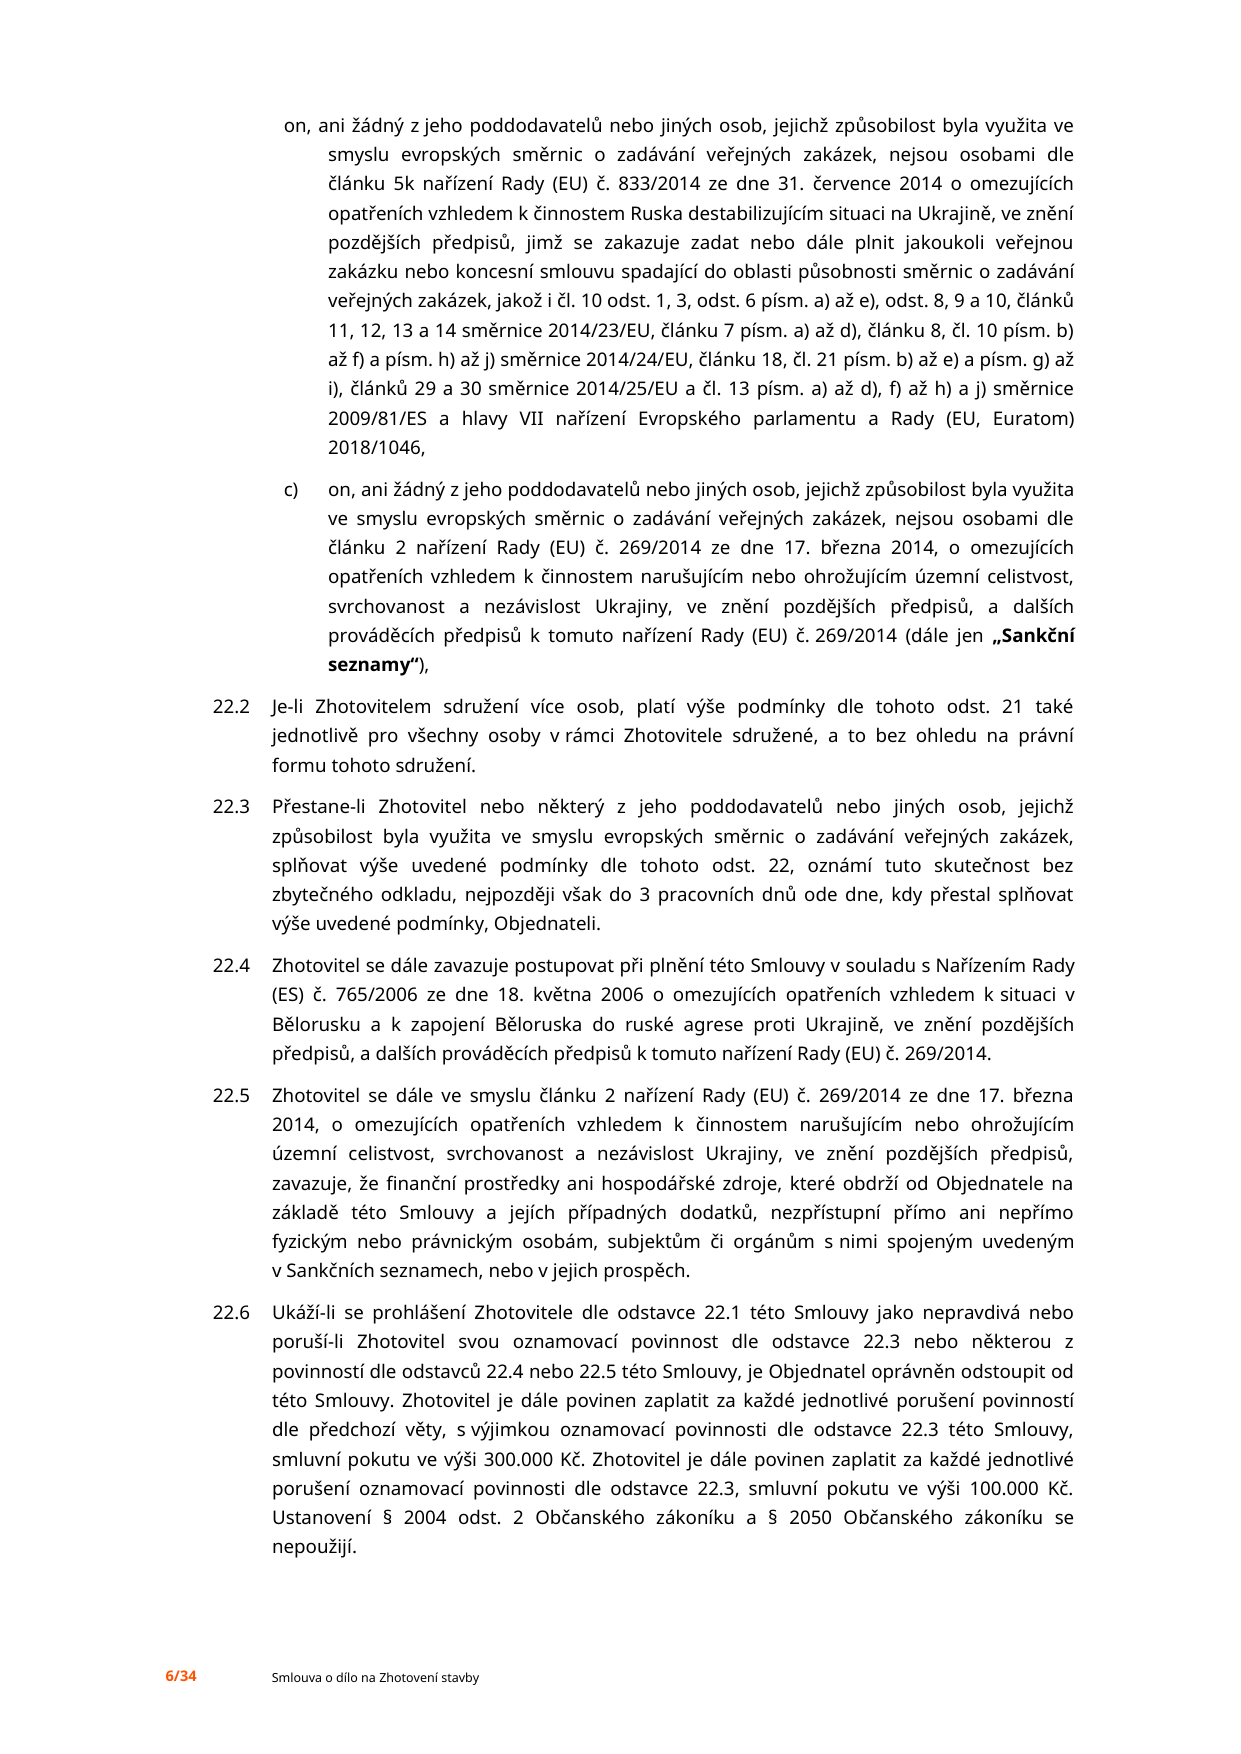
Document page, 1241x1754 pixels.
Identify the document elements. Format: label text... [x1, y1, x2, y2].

text Přestane-li Zhotovitel nebo některý z jeho poddodavatelů nebo jiných osob, jejichž způsobilost byla využita ve smyslu evropských směrnic o zadávání veřejných zakázek, splňovat výše uvedené podmínky dle tohoto odst. 22, oznámí tuto skutečnost bez zbytečného odkladu, nejpozději však do 3 pracovních dnů ode dne, kdy přestal splňovat výše uvedené podmínky, Objednateli. [213, 794, 1075, 936]
text on, ani žádný z jeho poddodavatelů nebo jiných osob, jejichž způsobilost byla využita ve smyslu evropských směrnic o zadávání veřejných zakázek, nejsou osobami dle článku 2 nařízení Rady (EU) č. 269/2014 ze dne 17. března 2014, o omezujících opatřeních vzhledem k činnostem narušujícím nebo ohrožujícím územní celistvost, svrchovanost a nezávislost Ukrajiny, ve znění pozdějších předpisů, a dalších prováděcích předpisů k tomuto nařízení Rady (EU) č. 269/2014 (dále jen „Sankční seznamy“), [283, 476, 1075, 677]
text Zhotovitel se dále ve smyslu článku 2 nařízení Rady (EU) č. 269/2014 ze dne 17. března 2014, o omezujících opatřeních vzhledem k činnostem narušujícím nebo ohrožujícím územní celistvost, svrchovanost a nezávislost Ukrajiny, ve znění pozdějších předpisů, zavazuje, že finanční prostředky ani hospodářské zdroje, které obdrží od Objednatele na základě této Smlouvy a jejích případných dodatků, nezpřístupní přímo ani nepřímo fyzickým nebo právnickým osobám, subjektům či orgánům s nimi spojeným uvedeným v Sankčních seznamech, nebo v jejich prospěch. [213, 1082, 1075, 1283]
text Je-li Zhotovitelem sdružení více osob, platí výše podmínky dle tohoto odst. 21 také jednotlivě pro všechny osoby v rámci Zhotovitele sdružené, a to bez ohledu na právní formu tohoto sdružení. [213, 693, 1075, 777]
text Zhotovitel se dále zavazuje postupovat při plnění této Smlouvy v souladu s Nařízením Rady (ES) č. 765/2006 ze dne 18. května 2006 o omezujících opatřeních vzhledem k situaci v Bělorusku a k zapojení Běloruska do ruské agrese proti Ukrajině, ve znění pozdějších předpisů, a dalších prováděcích předpisů k tomuto nařízení Rady (EU) č. 269/2014. [213, 952, 1075, 1066]
text Ukáží-li se prohlášení Zhotovitele dle odstavce 22.1 této Smlouvy jako nepravdivá nebo poruší-li Zhotovitel svou oznamovací povinnost dle odstavce 22.3 nebo některou z povinností dle odstavců 22.4 nebo 22.5 této Smlouvy, je Objednatel oprávněn odstoupit od této Smlouvy. Zhotovitel je dále povinen zaplatit za každé jednotlivé porušení povinností dle předchozí věty, s výjimkou oznamovací povinnosti dle odstavce 22.3 této Smlouvy, smluvní pokutu ve výši 300.000 Kč. Zhotovitel je dále povinen zaplatit za každé jednotlivé porušení oznamovací povinnosti dle odstavce 22.3, smluvní pokutu ve výši 100.000 Kč. Ustanovení § 2004 odst. 2 Občanského zákoníku a § 2050 Občanského zákoníku se nepoužijí. [213, 1299, 1075, 1559]
list on, ani žádný z jeho poddodavatelů nebo jiných osob, jejichž způsobilost byla využita ve smyslu evropských směrnic o zadávání veřejných zakázek, nejsou osobami dle článku 5k nařízení Rady (EU) č. 833/2014 ze dne 31. července 2014 o omezujících opatřeních vzhledem k činnostem Ruska destabilizujícím situaci na Ukrajině, ve znění pozdějších předpisů, jimž se zakazuje zadat nebo dále plnit jakoukoli veřejnou zakázku nebo koncesní smlouvu spadající do oblasti působnosti směrnic o zadávání veřejných zakázek, jakož i čl. 10 odst. 1, 3, odst. 6 písm. a) až e), odst. 8, 9 a 10, článků 11, 12, 13 a 14 směrnice 2014/23/EU, článku 7 písm. a) až d), článku 8, čl. 10 písm. b) až f) a písm. h) až j) směrnice 2014/24/EU, článku 18, čl. 21 písm. b) až e) a písm. g) až i), článků 29 a 30 směrnice 2014/25/EU a čl. 13 písm. a) až d), f) až h) a j) směrnice 2009/81/ES a hlavy VII nařízení Evropského parlamentu a Rady (EU, Euratom) 2018/1046, [283, 112, 1075, 460]
